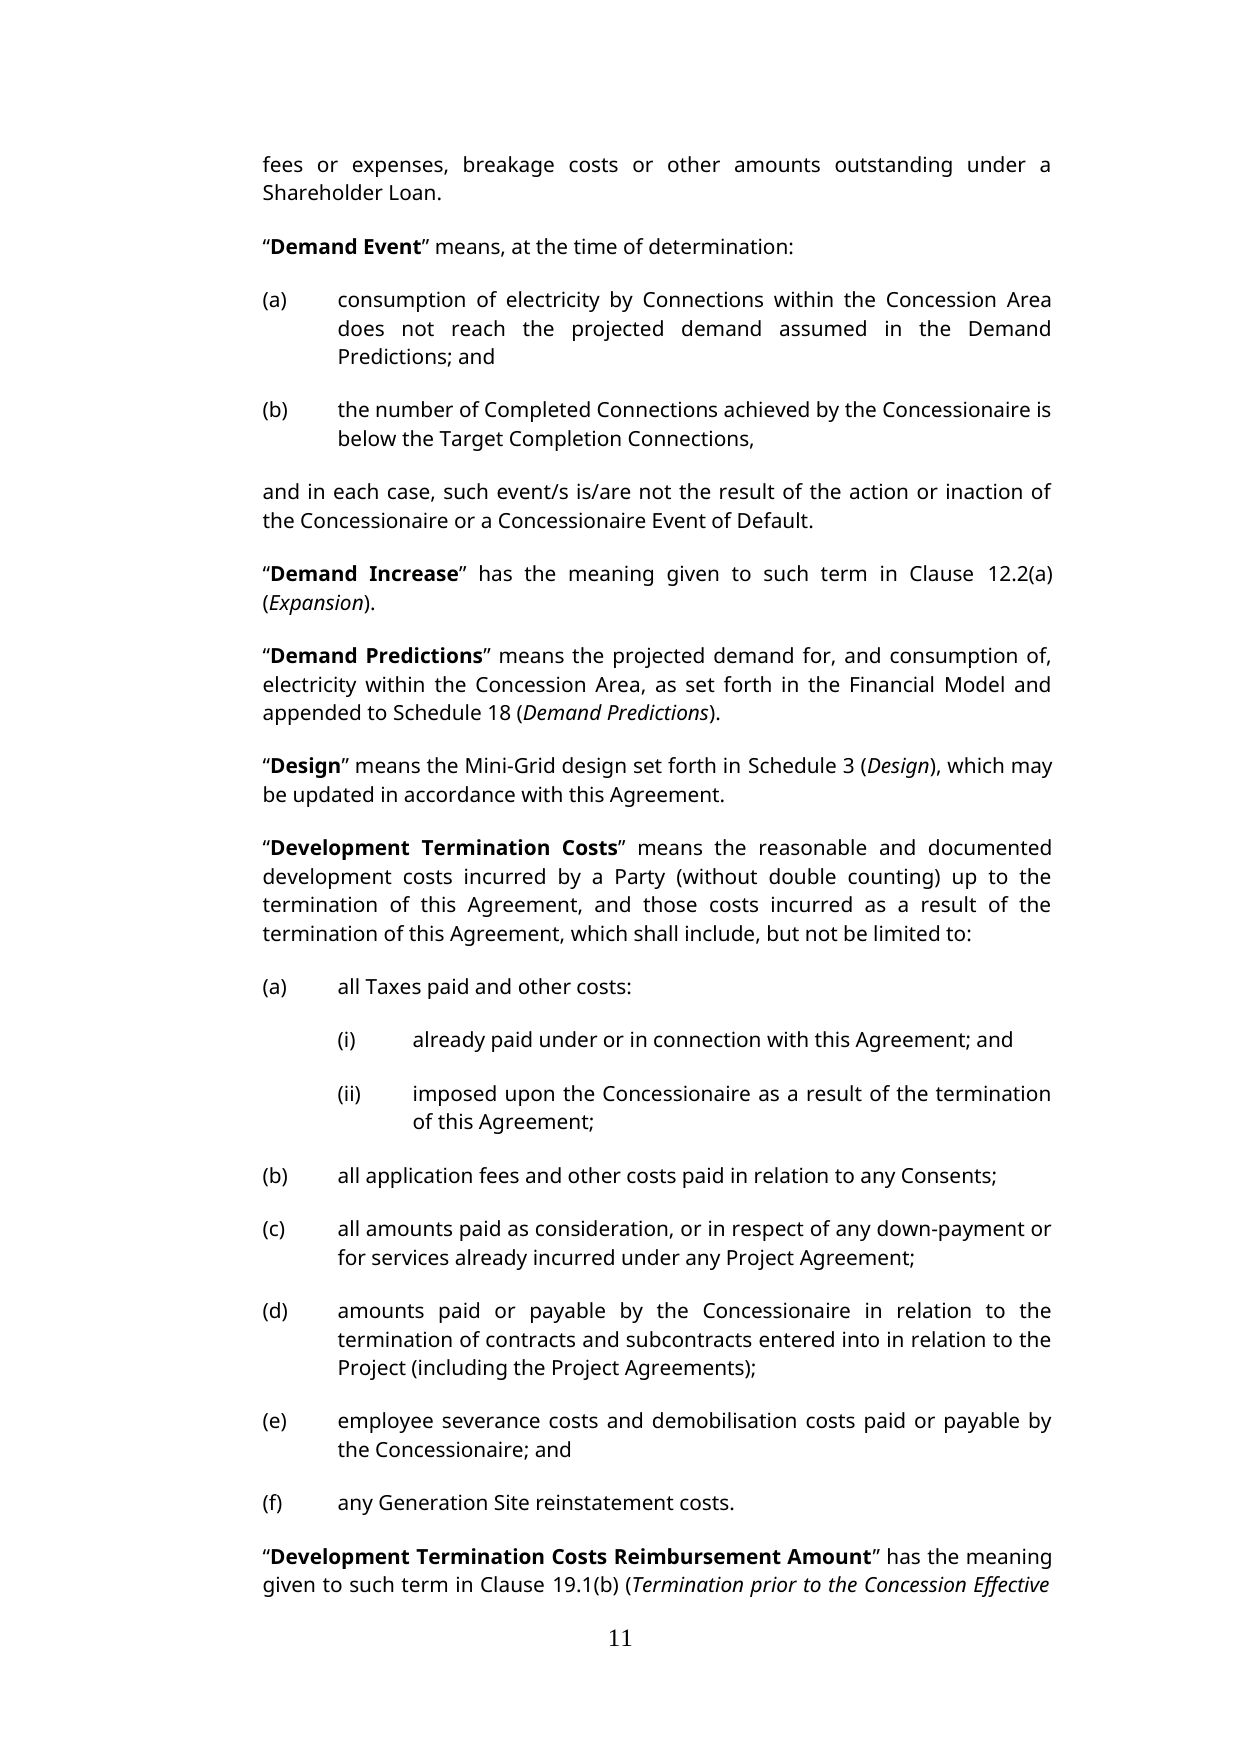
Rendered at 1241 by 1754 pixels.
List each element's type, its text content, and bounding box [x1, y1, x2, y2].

text employee severance costs and demobilisation costs paid or payable by the Concessionaire; and [262, 1407, 1053, 1463]
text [262, 1542, 1053, 1599]
subtitle and in each case, such event/s is/are not the result of the action or inaction of the Concessionaire or a Concessionaire Event of Default. [262, 477, 1053, 534]
text any Generation Site reinstatement costs. [262, 1488, 1053, 1517]
text “Demand Increase” has the meaning given to such term in Clause 12.2(a) (Expansion). [262, 559, 1053, 616]
text “Design” means the Mini-Grid design set forth in Schedule 3 (Design), which may be updated in accordance with this Agreement. [262, 752, 1053, 808]
text amounts paid or payable by the Concessionaire in relation to the termination of contracts and subcontracts entered into in relation to the Project (including the Project Agreements); [262, 1296, 1053, 1382]
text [262, 150, 1053, 207]
text “Development Termination Costs” means the reasonable and documented development costs incurred by a Party (without double counting) up to the termination of this Agreement, and those costs incurred as a result of the termination of this Agreement, which shall include, but not be limited to: [262, 833, 1053, 947]
text the number of Completed Connections achieved by the Concessionaire is below the Target Completion Connections, [262, 396, 1053, 452]
text all application fees and other costs paid in relation to any Consents; [262, 1161, 1053, 1189]
text imposed upon the Concessionaire as a result of the termination of this Agreement; [337, 1079, 1053, 1136]
text already paid under or in connection with this Agreement; and [337, 1026, 1053, 1054]
text all amounts paid as consideration, or in respect of any down-payment or for services already incurred under any Project Agreement; [262, 1214, 1053, 1271]
text “Demand Predictions” means the projected demand for, and consumption of, electricity within the Concession Area, as set forth in the Financial Model and appended to Schedule 18 (Demand Predictions). [262, 641, 1053, 727]
text consumption of electricity by Connections within the Concession Area does not reach the projected demand assumed in the Demand Predictions; and [262, 285, 1053, 371]
text “Demand Event” means, at the time of determination: [262, 232, 1053, 260]
text all Taxes paid and other costs: [262, 972, 1053, 1001]
